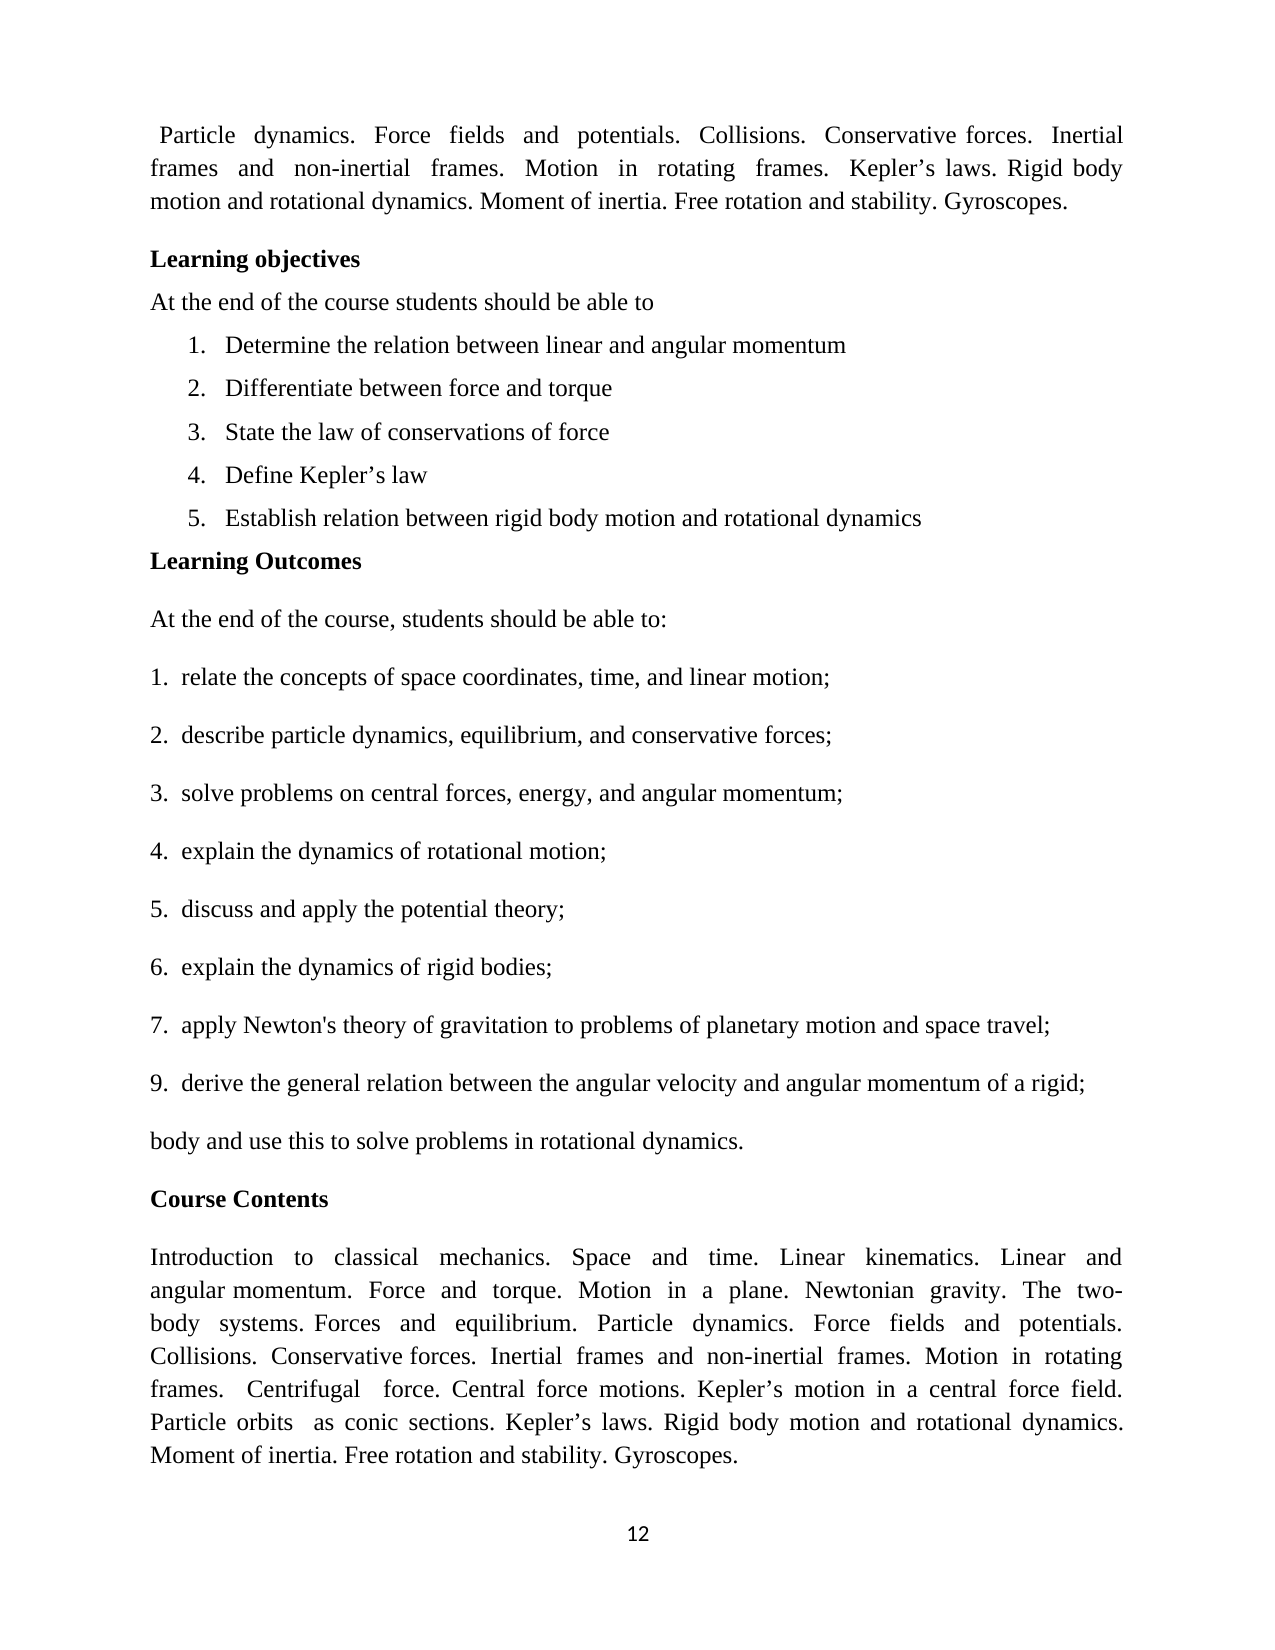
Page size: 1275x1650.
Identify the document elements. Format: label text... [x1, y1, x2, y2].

list Define Kepler’s law [187, 460, 1125, 488]
list Determine the relation between linear and angular momentum [187, 330, 1125, 359]
text Learning objectives [150, 244, 1125, 273]
text Introduction to classical mechanics. Space and time. Linear kinematics. Linear and angular momentum. Force and torque. Motion in a plane. Newtonian gravity. The two-body systems. Forces and equilibrium. Particle dynamics. Force fields and potentials. Collisions. Conservative forces. Inertial frames and non-inertial frames. Motion in rotating frames. Centrifugal force. Central force motions. Kepler’s motion in a central force field. Particle orbits as conic sections. Kepler’s laws. Rigid body motion and rotational dynamics. Moment of inertia. Free rotation and stability. Gyroscopes. [150, 1242, 1125, 1469]
list Establish relation between rigid body motion and rotational dynamics [187, 503, 1125, 532]
list State the law of conservations of force [187, 417, 1125, 445]
text 3. solve problems on central forces, energy, and angular momentum; [150, 778, 1125, 807]
text 7. apply Newton's theory of gravitation to problems of planetary motion and space travel; [150, 1010, 1125, 1039]
list Differentiate between force and torque [187, 373, 1125, 402]
text 1. relate the concepts of space coordinates, time, and linear motion; [150, 662, 1125, 691]
text 6. explain the dynamics of rigid bodies; [150, 952, 1125, 981]
text At the end of the course students should be able to [150, 287, 1125, 316]
text Learning Outcomes [150, 546, 1125, 575]
text Particle dynamics. Force fields and potentials. Collisions. Conservative forces. Inertial frames and non-inertial frames. Motion in rotating frames. Kepler’s laws. Rigid body motion and rotational dynamics. Moment of inertia. Free rotation and stability. Gyroscopes. [150, 120, 1125, 215]
text At the end of the course, students should be able to: [150, 604, 1125, 633]
text 4. explain the dynamics of rotational motion; [150, 836, 1125, 865]
text 9. derive the general relation between the angular velocity and angular momentum of a rigid; [150, 1068, 1125, 1097]
text body and use this to solve problems in rotational dynamics. [150, 1126, 1125, 1155]
text 2. describe particle dynamics, equilibrium, and conservative forces; [150, 720, 1125, 749]
text 5. discuss and apply the potential theory; [150, 894, 1125, 923]
text Course Contents [150, 1184, 1125, 1213]
